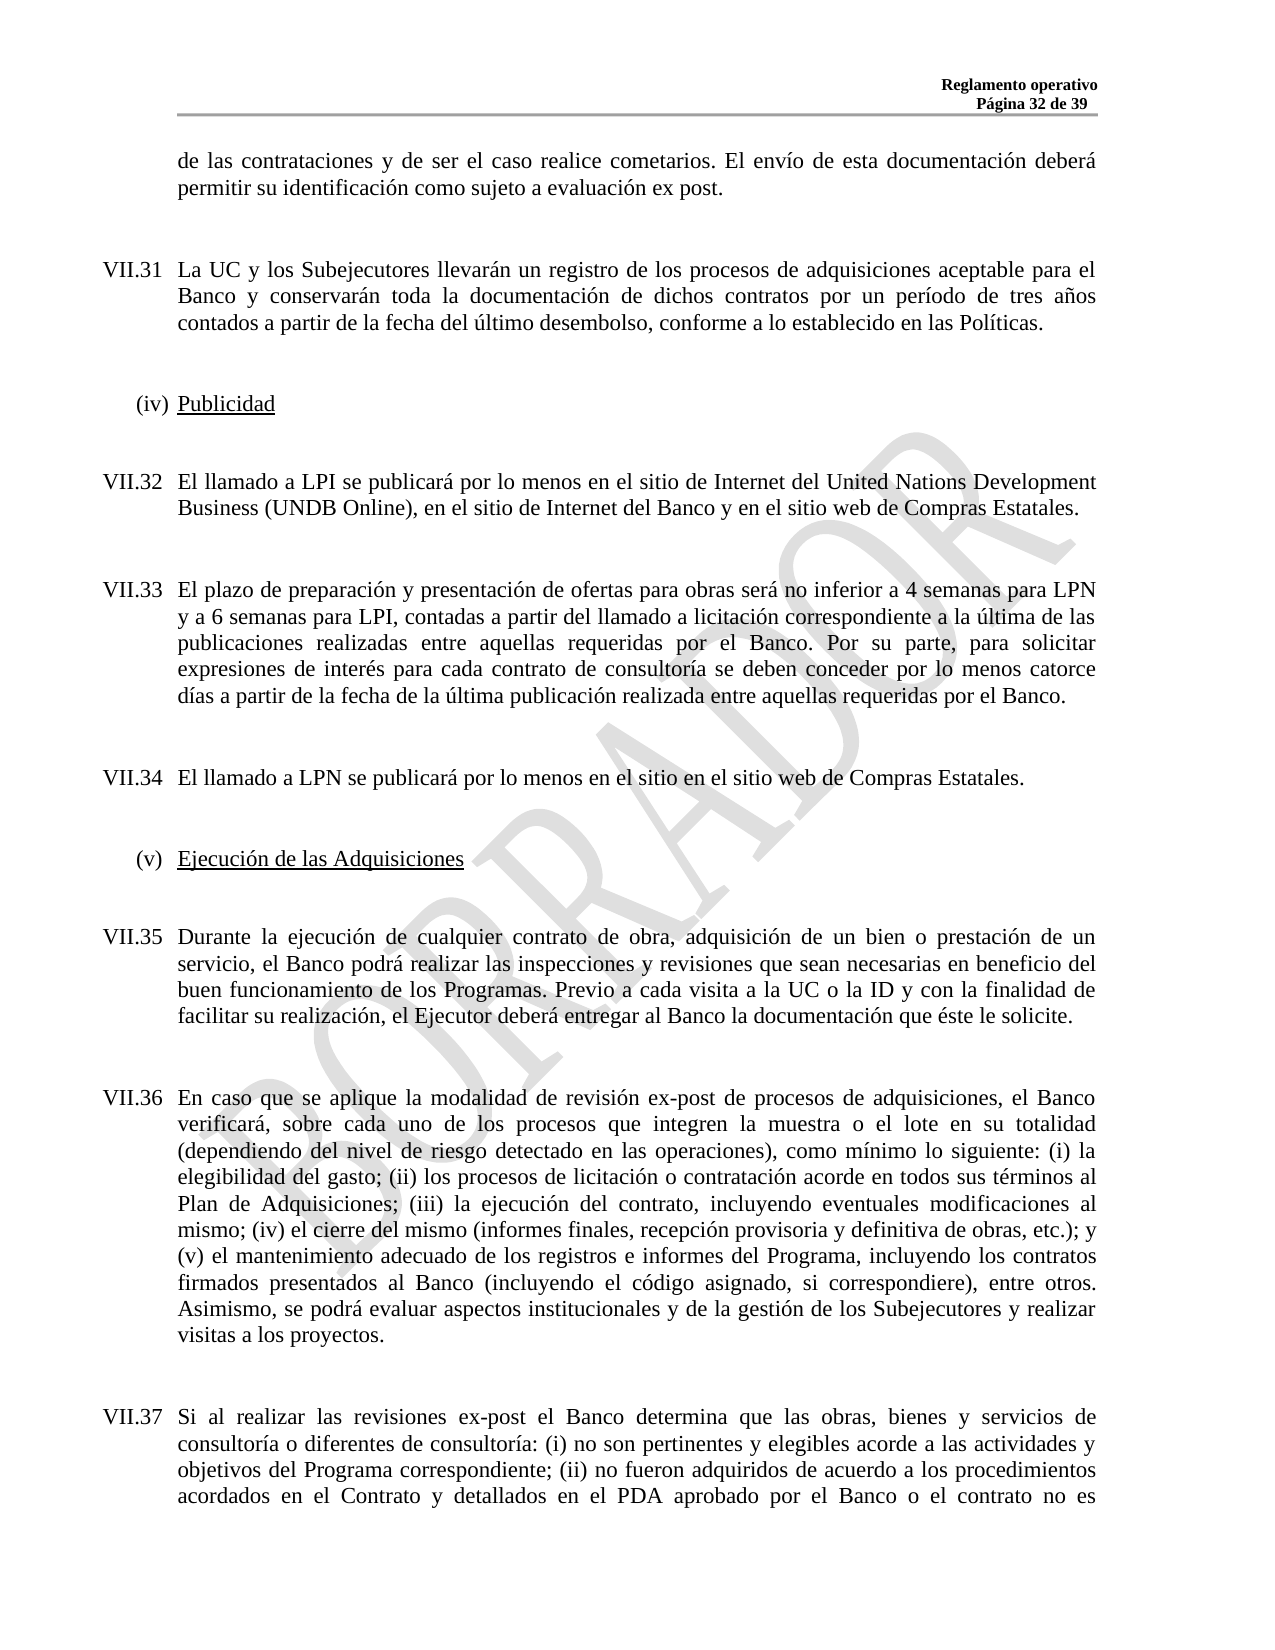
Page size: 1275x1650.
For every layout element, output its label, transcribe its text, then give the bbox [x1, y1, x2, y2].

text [102, 1403, 1098, 1509]
text El plazo de preparación y presentación de ofertas para obras será no inferior a 4 semanas para LPN y a 6 semanas para LPI, contadas a partir del llamado a licitación correspondiente a la última de las publicaciones realizadas entre aquellas requeridas por el Banco. Por su parte, para solicitar expresiones de interés para cada contrato de consultoría se deben conceder por lo menos catorce días a partir de la fecha de la última publicación realizada entre aquellas requeridas por el Banco. [102, 576, 1098, 708]
text En caso que se aplique la modalidad de revisión ex-post de procesos de adquisiciones, el Banco verificará, sobre cada uno de los procesos que integren la muestra o el lote en su totalidad (dependiendo del nivel de riesgo detectado en las operaciones), como mínimo lo siguiente: (i) la elegibilidad del gasto; (ii) los procesos de licitación o contratación acorde en todos sus términos al Plan de Adquisiciones; (iii) la ejecución del contrato, incluyendo eventuales modificaciones al mismo; (iv) el cierre del mismo (informes finales, recepción provisoria y definitiva de obras, etc.); y (v) el mantenimiento adecuado de los registros e informes del Programa, incluyendo los contratos firmados presentados al Banco (incluyendo el código asignado, si correspondiere), entre otros. Asimismo, se podrá evaluar aspectos institucionales y de la gestión de los Subejecutores y realizar visitas a los proyectos. [102, 1084, 1098, 1348]
list Ejecución de las Adquisiciones [136, 846, 1098, 872]
list Publicidad [136, 390, 1098, 417]
text El llamado a LPN se publicará por lo menos en el sitio en el sitio web de Compras Estatales. [102, 764, 1098, 790]
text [102, 148, 1098, 200]
text La UC y los Subejecutores llevarán un registro de los procesos de adquisiciones aceptable para el Banco y conservarán toda la documentación de dichos contratos por un período de tres años contados a partir de la fecha del último desembolso, conforme a lo establecido en las Políticas. [102, 256, 1098, 335]
text Durante la ejecución de cualquier contrato de obra, adquisición de un bien o prestación de un servicio, el Banco podrá realizar las inspecciones y revisiones que sean necesarias en beneficio del buen funcionamiento de los Programas. Previo a cada visita a la UC o la ID y con la finalidad de facilitar su realización, el Ejecutor deberá entregar al Banco la documentación que éste le solicite. [102, 923, 1098, 1029]
text El llamado a LPI se publicará por lo menos en el sitio de Internet del United Nations Development Business (UNDB Online), en el sitio de Internet del Banco y en el sitio web de Compras Estatales. [102, 468, 1098, 521]
